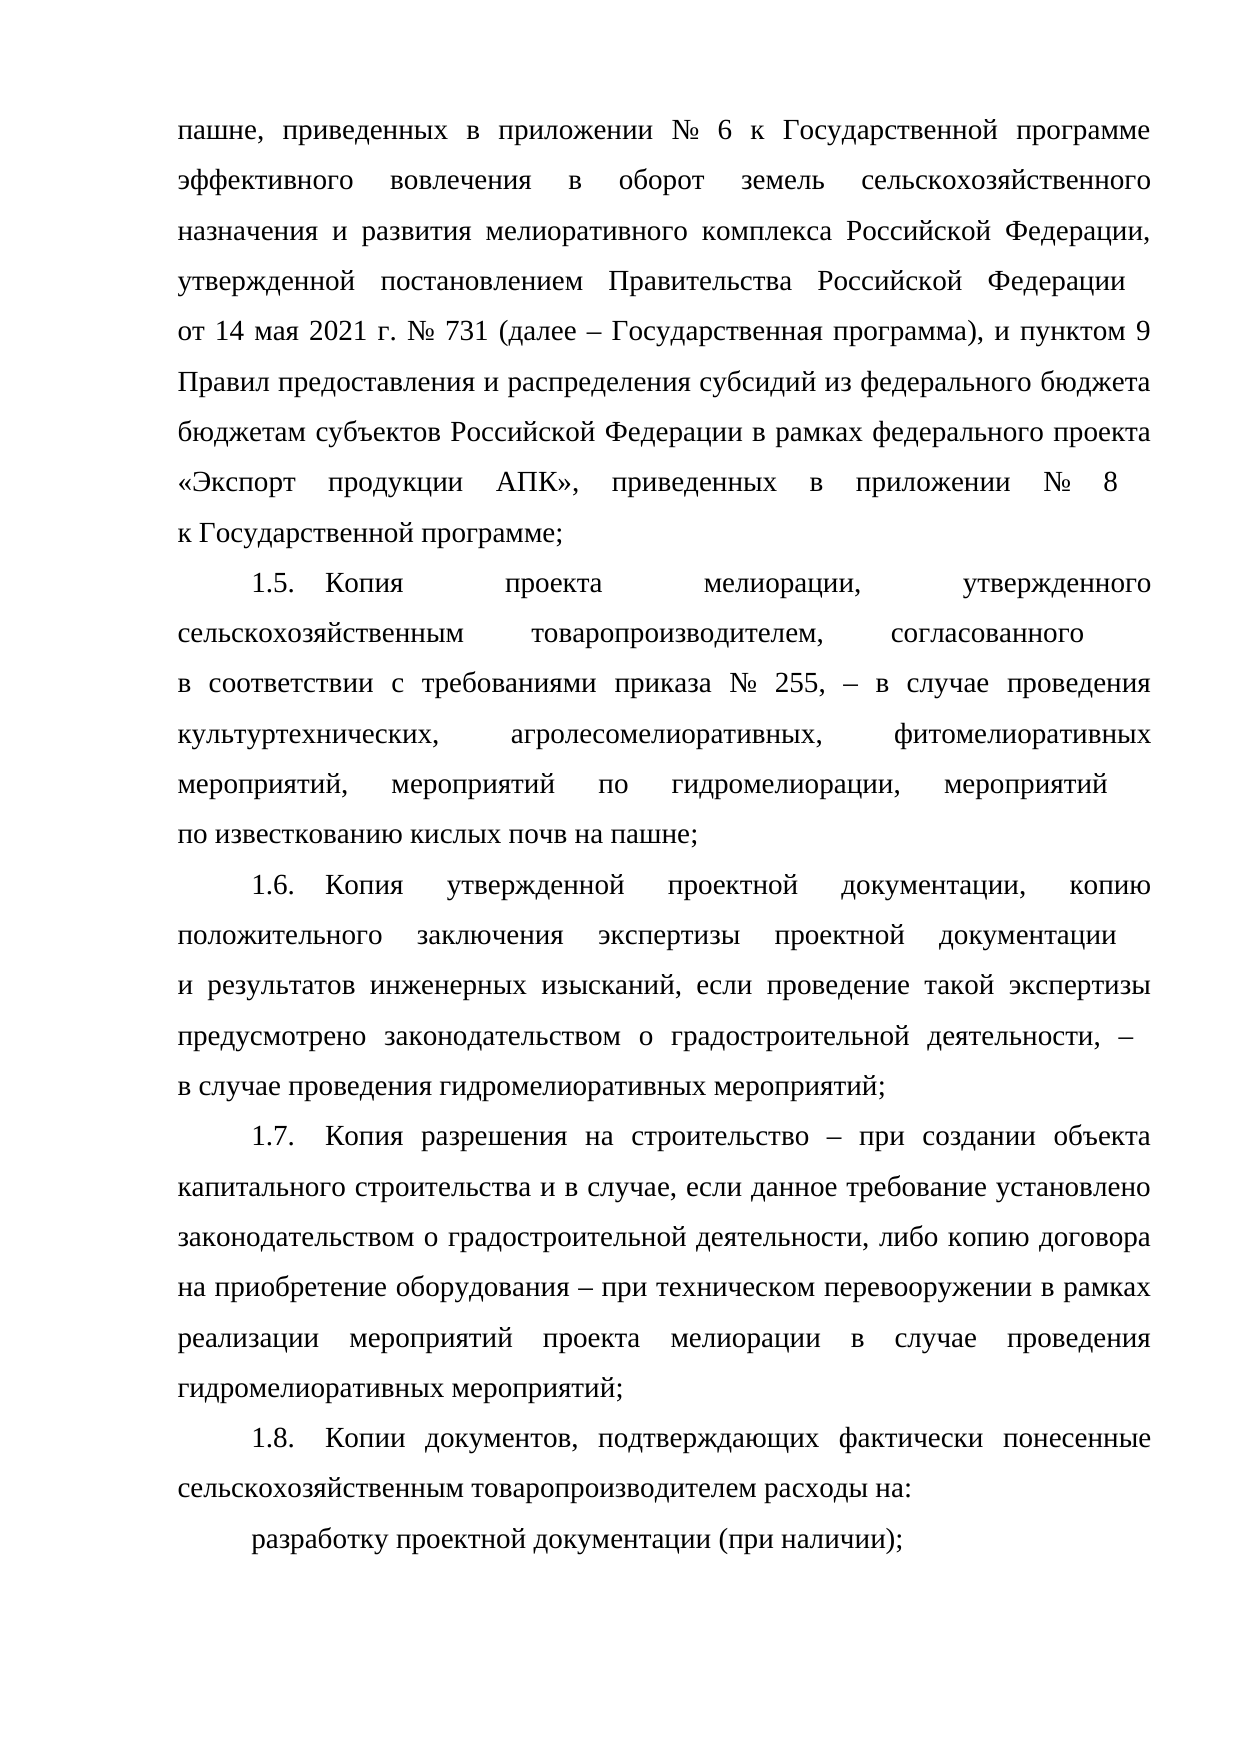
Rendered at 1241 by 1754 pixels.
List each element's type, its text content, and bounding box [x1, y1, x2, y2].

text 1.8. Копии документов, подтверждающих фактически понесенные сельскохозяйственным товаропроизводителем расходы на: [177, 1420, 1152, 1504]
text 1.6. Копия утвержденной проектной документации, копию положительного заключения экспертизы проектной документации и результатов инженерных изысканий, если проведение такой экспертизы предусмотрено законодательством о градостроительной деятельности, – в случае проведения гидромелиоративных мероприятий; [177, 867, 1152, 1102]
text разработку проектной документации (при наличии); [177, 1521, 1152, 1554]
text 1.7. Копия разрешения на строительство – при создании объекта капитального строительства и в случае, если данное требование установлено законодательством о градостроительной деятельности, либо копию договора на приобретение оборудования – при техническом перевооружении в рамках реализации мероприятий проекта мелиорации в случае проведения гидромелиоративных мероприятий; [177, 1118, 1152, 1403]
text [177, 112, 1152, 548]
text 1.5. Копия проекта мелиорации, утвержденного сельскохозяйственным товаропроизводителем, согласованного в соответствии с требованиями приказа № 255, – в случае проведения культуртехнических, агролесомелиоративных, фитомелиоративных мероприятий, мероприятий по гидромелиорации, мероприятий по известкованию кислых почв на пашне; [177, 565, 1152, 850]
